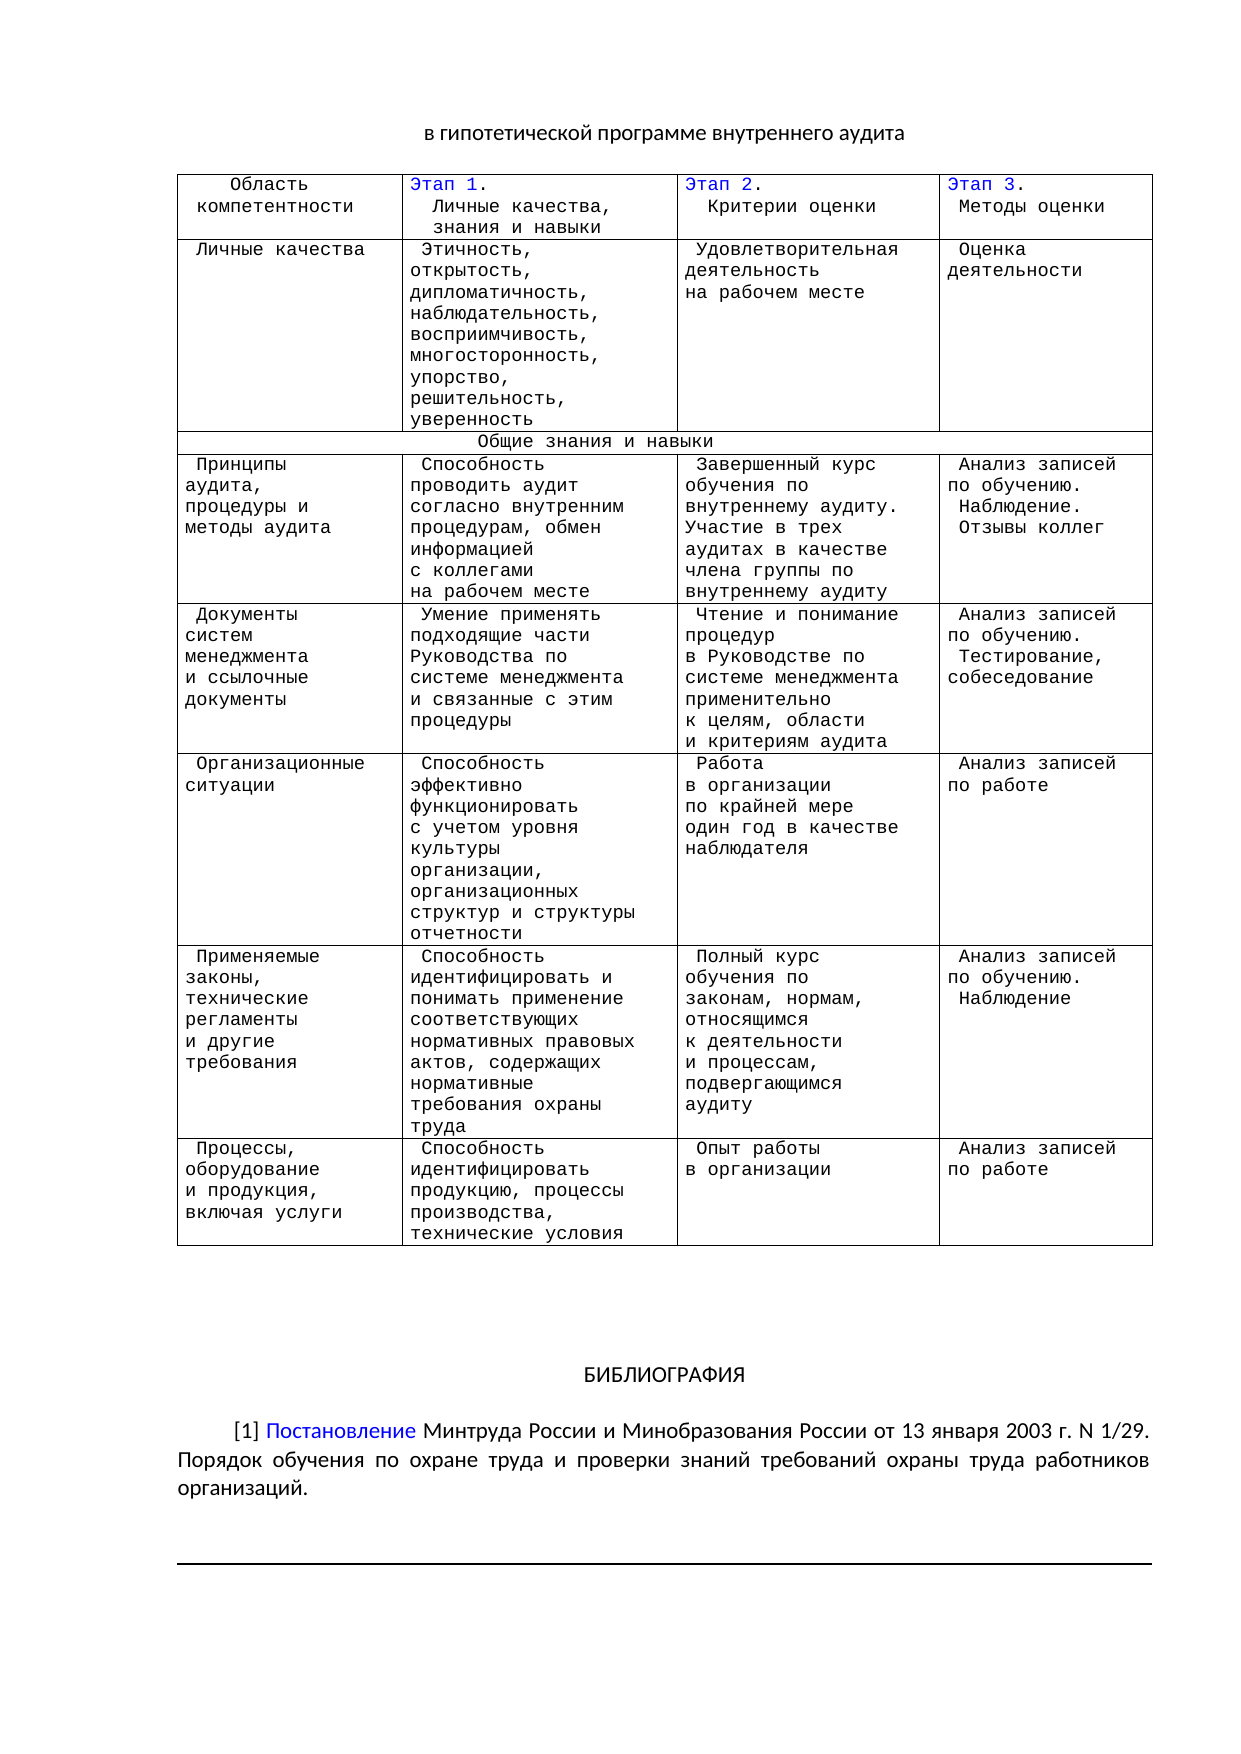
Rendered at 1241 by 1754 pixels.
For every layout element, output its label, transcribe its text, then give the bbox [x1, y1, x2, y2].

table_cell Организационные ситуации [178, 754, 402, 945]
table_cell Оценка деятельности [940, 240, 1152, 431]
table_cell Применяемые законы, технические регламенты и другие требования [178, 946, 402, 1138]
table_cell Анализ записей по обучению. Наблюдение. Отзывы коллег [940, 455, 1152, 603]
table_cell Анализ записей по обучению. Наблюдение [940, 946, 1152, 1138]
table_cell Работа в организации по крайней мере один год в качестве наблюдателя [678, 754, 939, 945]
table_cell Документы систем менеджмента и ссылочные документы [178, 604, 402, 753]
table_header Этап 1. Личные качества, знания и навыки [403, 175, 677, 239]
table_cell Личные качества [178, 240, 402, 431]
table_cell Процессы, оборудование и продукция, включая услуги [178, 1139, 402, 1245]
table_cell Способность эффективно функционировать с учетом уровня культуры организации, организационных структур и структуры отчетности [403, 754, 677, 945]
table_cell Анализ записей по работе [940, 1139, 1152, 1245]
table_cell Умение применять подходящие части Руководства по системе менеджмента и связанные с этим процедуры [403, 604, 677, 753]
table_header Область компетентности [178, 175, 402, 239]
table_header Этап 2. Критерии оценки [678, 175, 939, 239]
table_header Этап 3. Методы оценки [940, 175, 1152, 239]
table_cell Завершенный курс обучения по внутреннему аудиту. Участие в трех аудитах в качестве члена группы по внутреннему аудиту [678, 455, 939, 603]
table_cell Анализ записей по работе [940, 754, 1152, 945]
table_cell Чтение и понимание процедур в Руководстве по системе менеджмента применительно к целям, области и критериям аудита [678, 604, 939, 753]
table_cell Способность идентифицировать продукцию, процессы производства, технические условия [403, 1139, 677, 1245]
table_cell Способность идентифицировать и понимать применение соответствующих нормативных правовых актов, содержащих нормативные требования охраны труда [403, 946, 677, 1138]
table_cell Этичность, открытость, дипломатичность, наблюдательность, восприимчивость, многосторонность, упорство, решительность, уверенность [403, 240, 677, 431]
table_cell Удовлетворительная деятельность на рабочем месте [678, 240, 939, 431]
table_cell Анализ записей по обучению. Тестирование, собеседование [940, 604, 1152, 753]
table_cell Способность проводить аудит согласно внутренним процедурам, обмен информацией с коллегами на рабочем месте [403, 455, 677, 603]
text [1] Постановление Минтруда России и Минобразования России от 13 января 2003 г. N 1/29. Порядок обучения по охране труда и проверки знаний требований охраны труда работников организаций. [177, 1417, 1152, 1501]
table_cell Полный курс обучения по законам, нормам, относящимся к деятельности и процессам, подвергающимся аудиту [678, 946, 939, 1138]
table_cell Общие знания и навыки [178, 432, 1152, 453]
text в гипотетической программе внутреннего аудита [177, 118, 1152, 146]
table_cell Опыт работы в организации [678, 1139, 939, 1245]
table_cell Принципы аудита, процедуры и методы аудита [178, 455, 402, 603]
text БИБЛИОГРАФИЯ [177, 1361, 1152, 1389]
